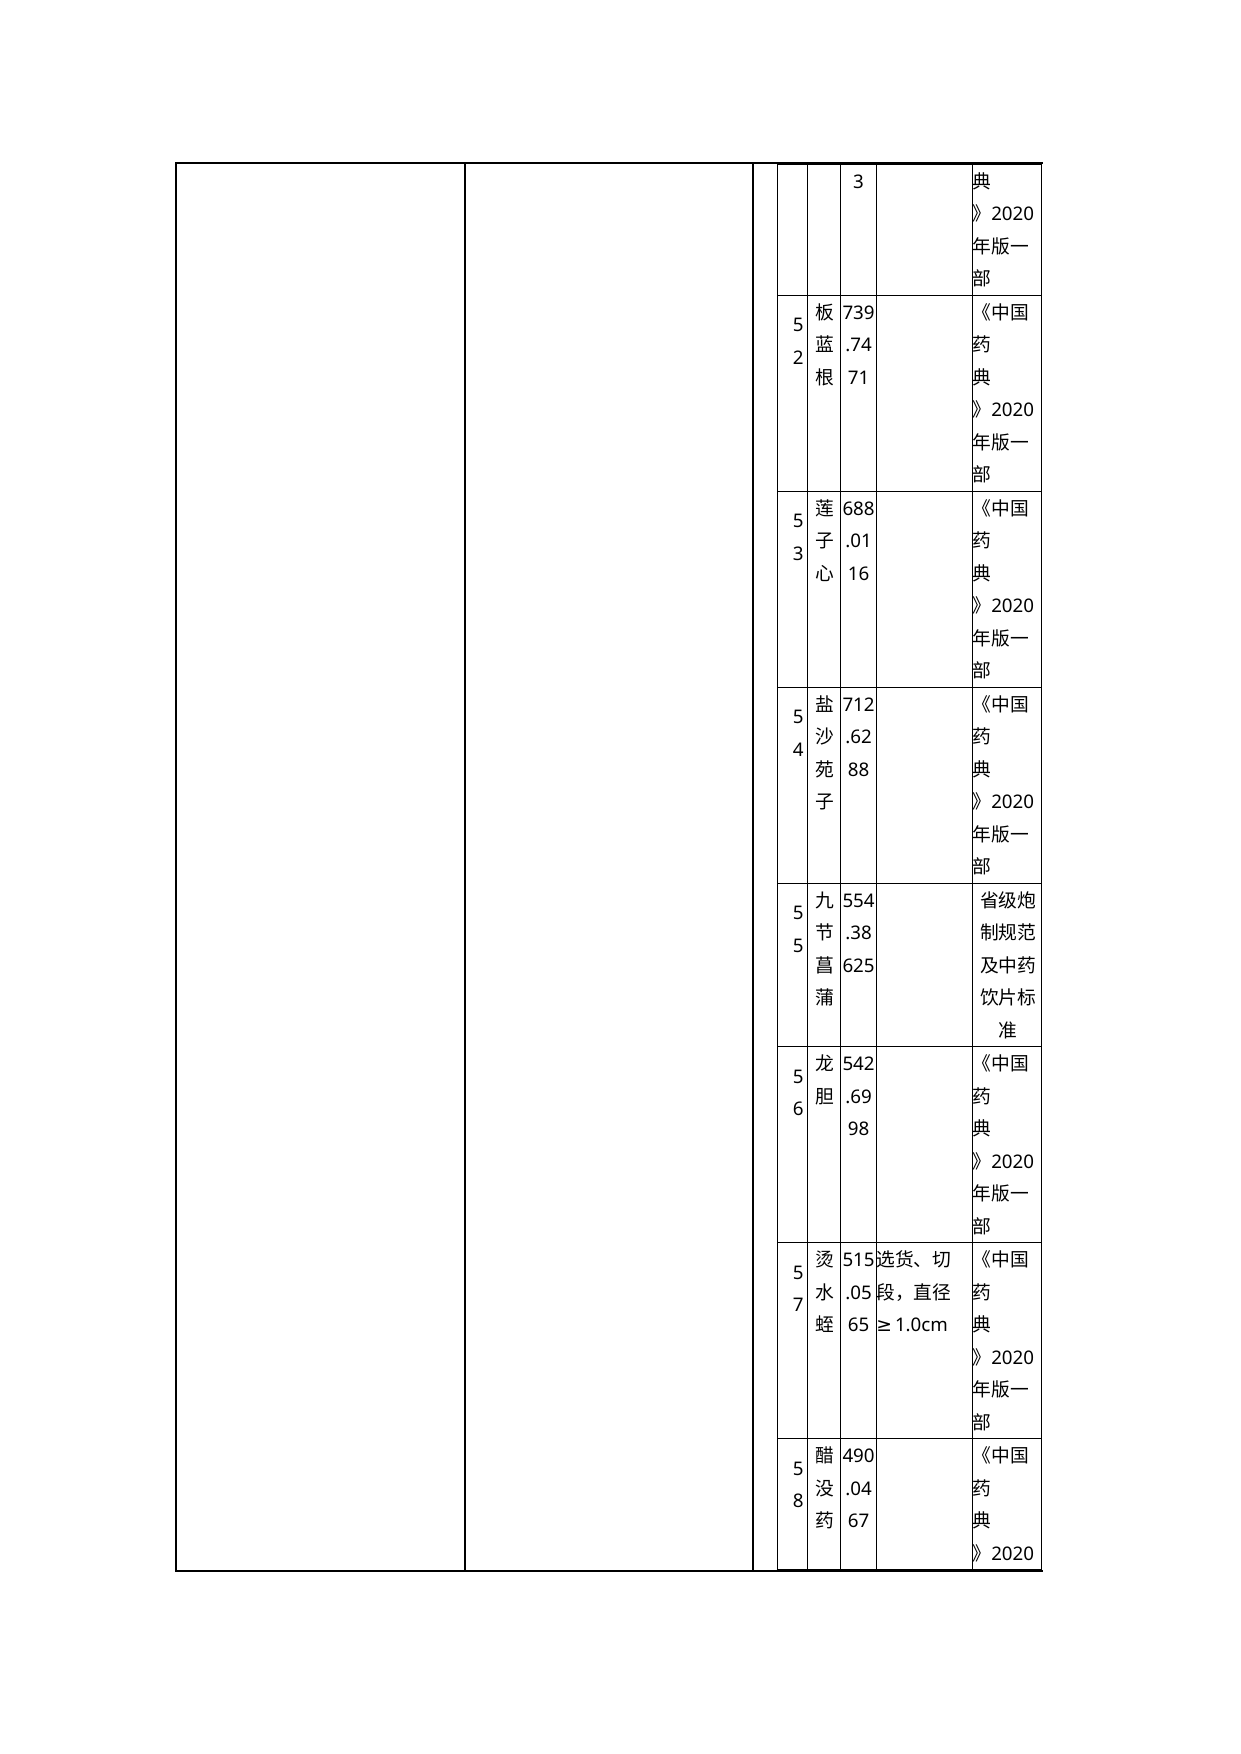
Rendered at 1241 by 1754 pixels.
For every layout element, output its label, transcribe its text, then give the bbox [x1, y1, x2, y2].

table_cell [778, 1439, 807, 1569]
table_cell [877, 1047, 972, 1242]
table_cell [808, 688, 840, 883]
table_cell [973, 492, 1041, 687]
table_cell [841, 1439, 876, 1569]
table_cell [808, 165, 840, 295]
table_cell [877, 884, 972, 1046]
table_cell [841, 884, 876, 1046]
table_cell [808, 296, 840, 491]
table_cell [841, 165, 876, 295]
table_cell [778, 1243, 807, 1438]
table_cell [973, 296, 1041, 491]
table_cell [973, 884, 1041, 1046]
table_cell [973, 165, 1041, 295]
table_cell [841, 688, 876, 883]
table_cell [808, 1047, 840, 1242]
table_cell [778, 1047, 807, 1242]
table_cell [841, 296, 876, 491]
table_cell [841, 1047, 876, 1242]
table_cell [973, 688, 1041, 883]
table_cell [808, 492, 840, 687]
table_cell [841, 492, 876, 687]
table_cell [177, 164, 464, 1570]
table_cell [778, 688, 807, 883]
table_cell [841, 1243, 876, 1438]
table_cell [877, 1439, 972, 1569]
table_cell [877, 165, 972, 295]
table_cell [754, 164, 777, 1570]
table_cell 1 [466, 164, 752, 1570]
table_cell [877, 688, 972, 883]
table_cell [973, 1047, 1041, 1242]
table_cell [778, 165, 807, 295]
table_cell [778, 296, 807, 491]
table_cell [877, 492, 972, 687]
table_cell [778, 492, 807, 687]
table_cell [808, 884, 840, 1046]
table_cell [808, 1243, 840, 1438]
table_cell [973, 1243, 1041, 1438]
table_cell [778, 884, 807, 1046]
table_cell [877, 1243, 972, 1438]
table_cell [973, 241, 982, 249]
table_cell [808, 1439, 840, 1569]
table_cell [877, 296, 972, 491]
table_cell [973, 1439, 1041, 1569]
